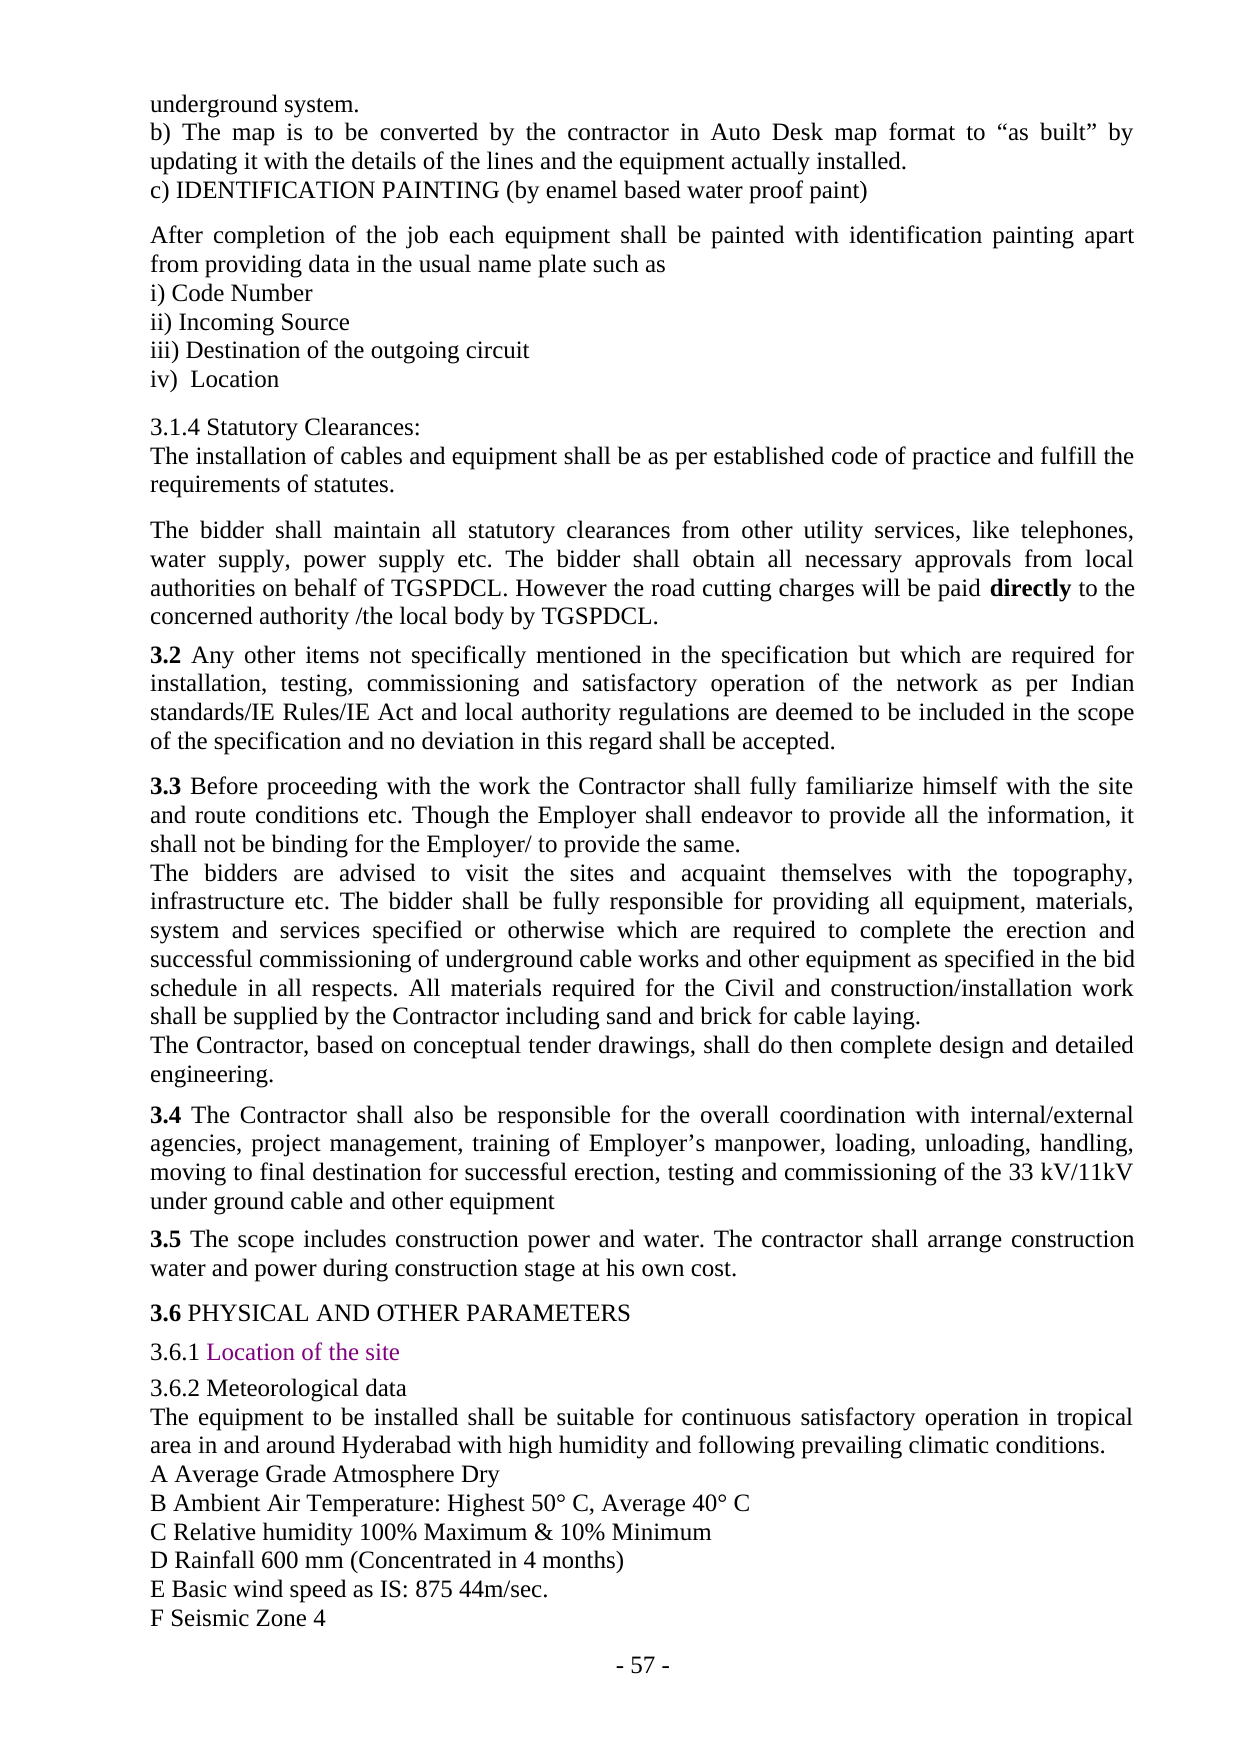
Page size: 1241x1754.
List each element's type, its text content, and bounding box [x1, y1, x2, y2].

text iv) Location [150, 364, 1135, 393]
text E Basic wind speed as IS: 875 44m/sec. [150, 1574, 1135, 1603]
text C Relative humidity 100% Maximum & 10% Minimum [150, 1517, 1135, 1545]
text 3.6.1 Location of the site [150, 1337, 1135, 1366]
text The bidder shall maintain all statutory clearances from other utility services, like telephones, water supply, power supply etc. The bidder shall obtain all necessary approvals from local authorities on behalf of TGSPDCL. However the road cutting charges will be paid directly to the concerned authority /the local body by TGSPDCL. [150, 515, 1135, 630]
text ii) Incoming Source [150, 307, 1135, 335]
text The equipment to be installed shall be suitable for continuous satisfactory operation in tropical area in and around Hyderabad with high humidity and following prevailing climatic conditions. [150, 1402, 1135, 1459]
text The bidders are advised to visit the sites and acquaint themselves with the topography, infrastructure etc. The bidder shall be fully responsible for providing all equipment, materials, system and services specified or otherwise which are required to complete the erection and successful commissioning of underground cable works and other equipment as specified in the bid schedule in all respects. All materials required for the Civil and construction/installation work shall be supplied by the Contractor including sand and brick for cable laying. [150, 858, 1135, 1030]
text 3.6.2 Meteorological data [150, 1373, 1135, 1402]
text 3.4 The Contractor shall also be responsible for the overall coordination with internal/external agencies, project management, training of Employer’s manpower, loading, unloading, handling, moving to final destination for successful erection, testing and commissioning of the 33 kV/11kV under ground cable and other equipment [150, 1100, 1135, 1215]
text iii) Destination of the outgoing circuit [150, 335, 1135, 364]
text A Average Grade Atmosphere Dry [150, 1459, 1135, 1488]
text 3.3 Before proceeding with the work the Contractor shall fully familiarize himself with the site and route conditions etc. Though the Employer shall endeavor to provide all the information, it shall not be binding for the Employer/ to provide the same. [150, 771, 1135, 858]
text 3.2 Any other items not specifically mentioned in the specification but which are required for installation, testing, commissioning and satisfactory operation of the network as per Indian standards/IE Rules/IE Act and local authority regulations are deemed to be included in the scope of the specification and no deviation in this regard shall be accepted. [150, 640, 1135, 755]
text b) The map is to be converted by the contractor in Auto Desk map format to “as built” by updating it with the details of the lines and the equipment actually installed. [150, 117, 1135, 175]
text After completion of the job each equipment shall be painted with identification painting apart from providing data in the usual name plate such as [150, 220, 1135, 278]
text 3.6 PHYSICAL AND OTHER PARAMETERS [150, 1298, 1135, 1327]
text The Contractor, based on conceptual tender drawings, shall do then complete design and detailed engineering. [150, 1030, 1135, 1088]
text 3.1.4 Statutory Clearances: [150, 412, 1135, 441]
text The installation of cables and equipment shall be as per established code of practice and fulfill the requirements of statutes. [150, 441, 1135, 498]
text B Ambient Air Temperature: Highest 50° C, Average 40° C [150, 1488, 1135, 1517]
text D Rainfall 600 mm (Concentrated in 4 months) [150, 1545, 1135, 1574]
text 3.5 The scope includes construction power and water. The contractor shall arrange construction water and power during construction stage at his own cost. [150, 1224, 1135, 1282]
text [150, 89, 1135, 117]
text F Seismic Zone 4 [150, 1603, 1135, 1632]
text c) IDENTIFICATION PAINTING (by enamel based water proof paint) [150, 175, 1135, 204]
text i) Code Number [150, 278, 1135, 307]
